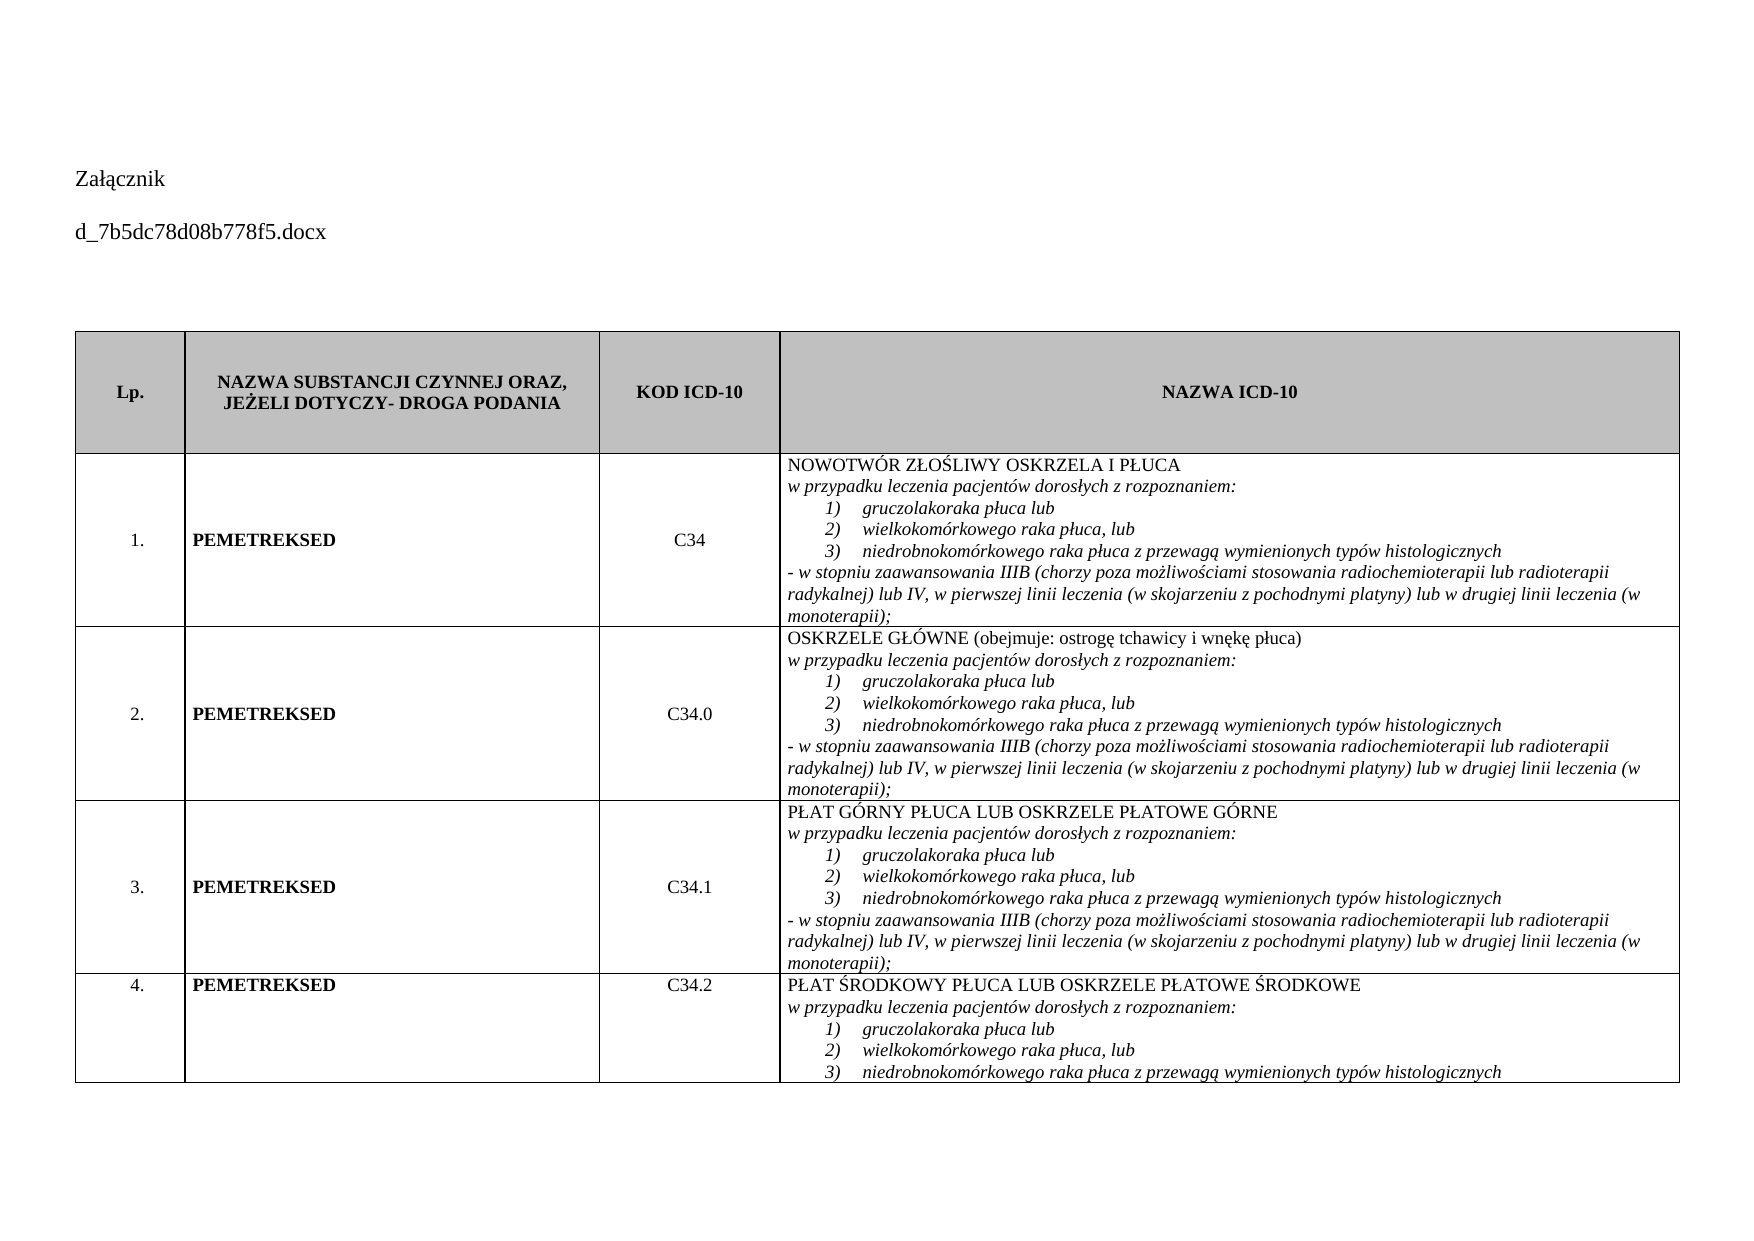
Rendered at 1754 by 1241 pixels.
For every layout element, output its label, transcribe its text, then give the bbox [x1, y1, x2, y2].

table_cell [781, 974, 1679, 1082]
table_cell C34.1 [600, 801, 779, 973]
text PEMETREKSED [75, 218, 1679, 244]
table_cell C34.2 [600, 974, 779, 1082]
table_cell NOWOTWÓR ZŁOŚLIWY OSKRZELA I PŁUCA w przypadku leczenia pacjentów dorosłych z rozpoznaniem: gruczolakoraka płuca lub wielkokomórkowego raka płuca, lub niedrobnokomórkowego raka płuca z przewagą wymienionych typów histologicznych - w stopniu zaawansowania IIIB (chorzy poza możliwościami stosowania radiochemioterapii lub radioterapii radykalnej) lub IV, w pierwszej linii leczenia (w skojarzeniu z pochodnymi platyny) lub w drugiej linii leczenia (w monoterapii); [781, 454, 1679, 626]
table_cell PEMETREKSED [186, 801, 599, 973]
table_cell [76, 454, 184, 626]
table_cell PŁAT GÓRNY PŁUCA LUB OSKRZELE PŁATOWE GÓRNE w przypadku leczenia pacjentów dorosłych z rozpoznaniem: gruczolakoraka płuca lub wielkokomórkowego raka płuca, lub niedrobnokomórkowego raka płuca z przewagą wymienionych typów histologicznych - w stopniu zaawansowania IIIB (chorzy poza możliwościami stosowania radiochemioterapii lub radioterapii radykalnej) lub IV, w pierwszej linii leczenia (w skojarzeniu z pochodnymi platyny) lub w drugiej linii leczenia (w monoterapii); [781, 801, 1679, 973]
table_header Lp. [76, 332, 184, 453]
table_cell [76, 801, 184, 973]
table_header NAZWA ICD-10 [781, 332, 1679, 453]
table_cell PEMETREKSED [186, 454, 599, 626]
table_header NAZWA SUBSTANCJI CZYNNEJ ORAZ, JEŻELI DOTYCZY- DROGA PODANIA [186, 332, 599, 453]
table_cell [76, 627, 184, 800]
table_header KOD ICD-10 [600, 332, 779, 453]
table_cell PEMETREKSED [186, 974, 599, 1082]
table_cell [76, 974, 184, 1082]
table_cell OSKRZELE GŁÓWNE (obejmuje: ostrogę tchawicy i wnękę płuca) w przypadku leczenia pacjentów dorosłych z rozpoznaniem: gruczolakoraka płuca lub wielkokomórkowego raka płuca, lub niedrobnokomórkowego raka płuca z przewagą wymienionych typów histologicznych - w stopniu zaawansowania IIIB (chorzy poza możliwościami stosowania radiochemioterapii lub radioterapii radykalnej) lub IV, w pierwszej linii leczenia (w skojarzeniu z pochodnymi platyny) lub w drugiej linii leczenia (w monoterapii); [781, 627, 1679, 800]
table_cell C34 [600, 454, 779, 626]
table_cell C34.0 [600, 627, 779, 800]
table_cell PEMETREKSED [186, 627, 599, 800]
text Załącznik C.49. [75, 165, 1679, 192]
